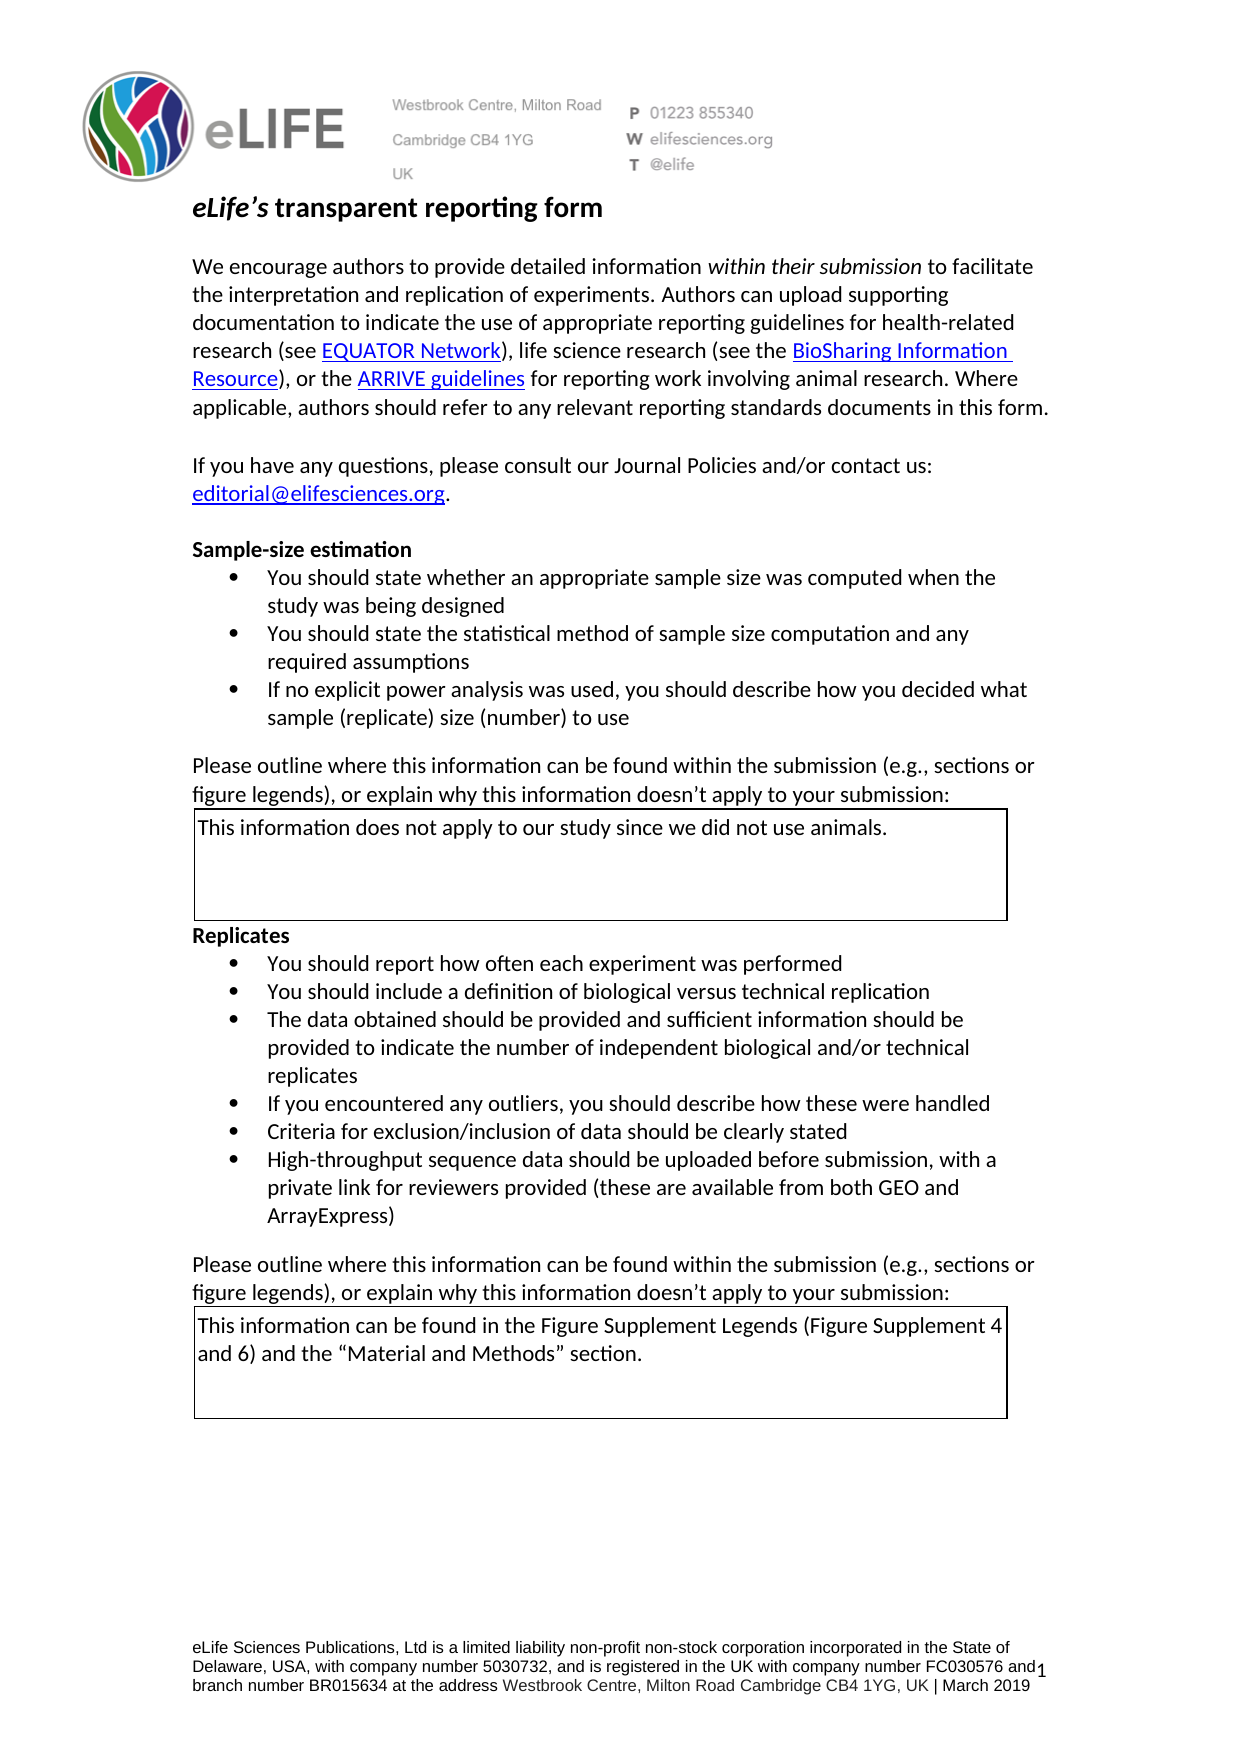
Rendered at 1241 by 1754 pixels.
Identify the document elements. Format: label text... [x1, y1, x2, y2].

list High-throughput sequence data should be uploaded before submission, with a private link for reviewers provided (these are available from both GEO and ArrayExpress) [229, 1145, 1053, 1229]
text This information does not apply to our study since we did not use animals. [195, 811, 1006, 844]
text Replicates [192, 836, 1053, 949]
text eLife’s transparent reporting form [192, 189, 1053, 224]
text We encourage authors to provide detailed information within their submission to facilitate the interpretation and replication of experiments. Authors can upload supporting documentation to indicate the use of appropriate reporting guidelines for health-related research (see EQUATOR Network), life science research (see the BioSharing Information Resource), or the ARRIVE guidelines for reporting work involving animal research. Where applicable, authors should refer to any relevant reporting standards documents in this form. [192, 252, 1053, 421]
list The data obtained should be provided and sufficient information should be provided to indicate the number of independent biological and/or technical replicates [229, 1005, 1053, 1089]
list If no explicit power analysis was used, you should describe how you decided what sample (replicate) size (number) to use [229, 675, 1053, 731]
list You should state whether an appropriate sample size was computed when the study was being designed [229, 563, 1053, 619]
list You should report how often each experiment was performed [229, 949, 1053, 977]
text This information can be found in the Figure Supplement Legends (Figure Supplement 4 and 6) and the “Material and Methods” section. [195, 1309, 1006, 1370]
list You should include a definition of biological versus technical replication [229, 977, 1053, 1005]
list You should state the statistical method of sample size computation and any required assumptions [229, 619, 1053, 675]
list If you encountered any outliers, you should describe how these were handled [229, 1089, 1053, 1117]
text Sample-size estimation [192, 535, 1053, 563]
text If you have any questions, please consult our Journal Policies and/or contact us: editorial@elifesciences.org. [192, 451, 1053, 507]
list Criteria for exclusion/inclusion of data should be clearly stated [229, 1117, 1053, 1145]
picture [73, 59, 784, 189]
